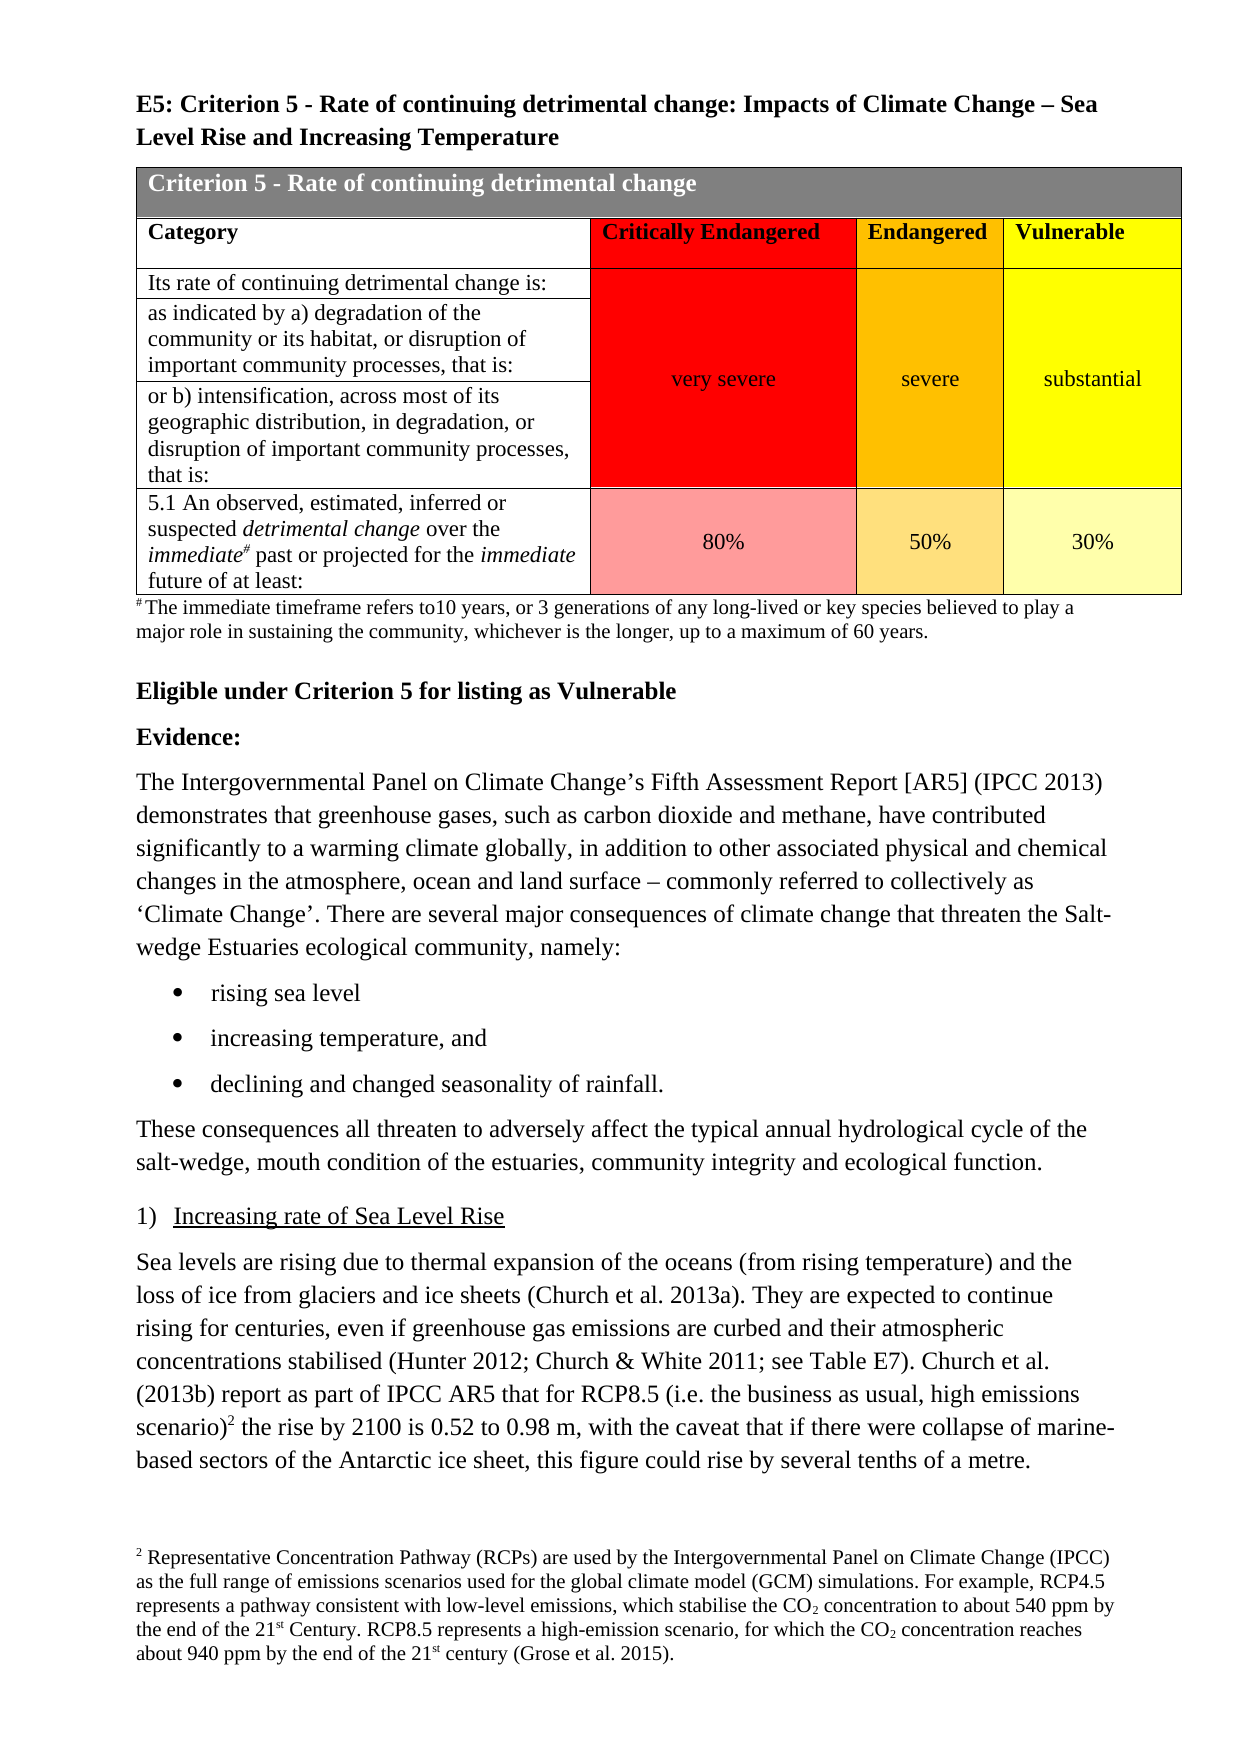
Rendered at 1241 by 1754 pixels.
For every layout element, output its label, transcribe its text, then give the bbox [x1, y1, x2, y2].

list declining and changed seasonality of rainfall. [173, 1069, 1116, 1098]
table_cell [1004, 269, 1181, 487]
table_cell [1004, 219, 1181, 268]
list Increasing rate of Sea Level Rise [136, 1201, 1121, 1230]
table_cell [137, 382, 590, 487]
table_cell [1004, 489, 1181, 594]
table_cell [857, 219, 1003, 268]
subtitle E5: Criterion 5 - Rate of continuing detrimental change: Impacts of Climate Change – Sea Level Rise and Increasing Temperature [136, 89, 1121, 150]
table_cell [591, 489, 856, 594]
list rising sea level [173, 978, 1121, 1007]
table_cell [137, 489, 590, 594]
text Eligible under Criterion 5 for listing as Vulnerable [136, 676, 1116, 705]
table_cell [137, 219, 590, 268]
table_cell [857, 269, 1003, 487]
text The Intergovernmental Panel on Climate Change’s Fifth Assessment Report [AR5] (IPCC 2013) demonstrates that greenhouse gases, such as carbon dioxide and methane, have contributed significantly to a warming climate globally, in addition to other associated physical and chemical changes in the atmosphere, ocean and land surface – commonly referred to collectively as ‘Climate Change’. There are several major consequences of climate change that threaten the Salt-wedge Estuaries ecological community, namely: [136, 767, 1121, 961]
text Sea levels are rising due to thermal expansion of the oceans (from rising temperature) and the loss of ice from glaciers and ice sheets (Church et al. 2013a). They are expected to continue rising for centuries, even if greenhouse gas emissions are curbed and their atmospheric concentrations stabilised (Hunter 2012; Church & White 2011; see Table E7). Church et al. (2013b) report as part of IPCC AR5 that for RCP8.5 (i.e. the business as usual, high emissions scenario) the rise by 2100 is 0.52 to 0.98 m, with the caveat that if there were collapse of marine-based sectors of the Antarctic ice sheet, this figure could rise by several tenths of a metre. [136, 1247, 1116, 1474]
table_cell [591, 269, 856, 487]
text Evidence: [136, 722, 1121, 750]
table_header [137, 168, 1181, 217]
text # The immediate timeframe refers to10 years, or 3 generations of any long-lived or key species believed to play a major role in sustaining the community, whichever is the longer, up to a maximum of 60 years. [136, 595, 1116, 643]
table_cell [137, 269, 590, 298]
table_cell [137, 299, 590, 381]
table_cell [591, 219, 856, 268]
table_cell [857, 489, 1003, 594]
list These consequences all threaten to adversely affect the typical annual hydrological cycle of the salt-wedge, mouth condition of the estuaries, community integrity and ecological function. [136, 1114, 1116, 1176]
list increasing temperature, and [173, 1023, 1116, 1052]
